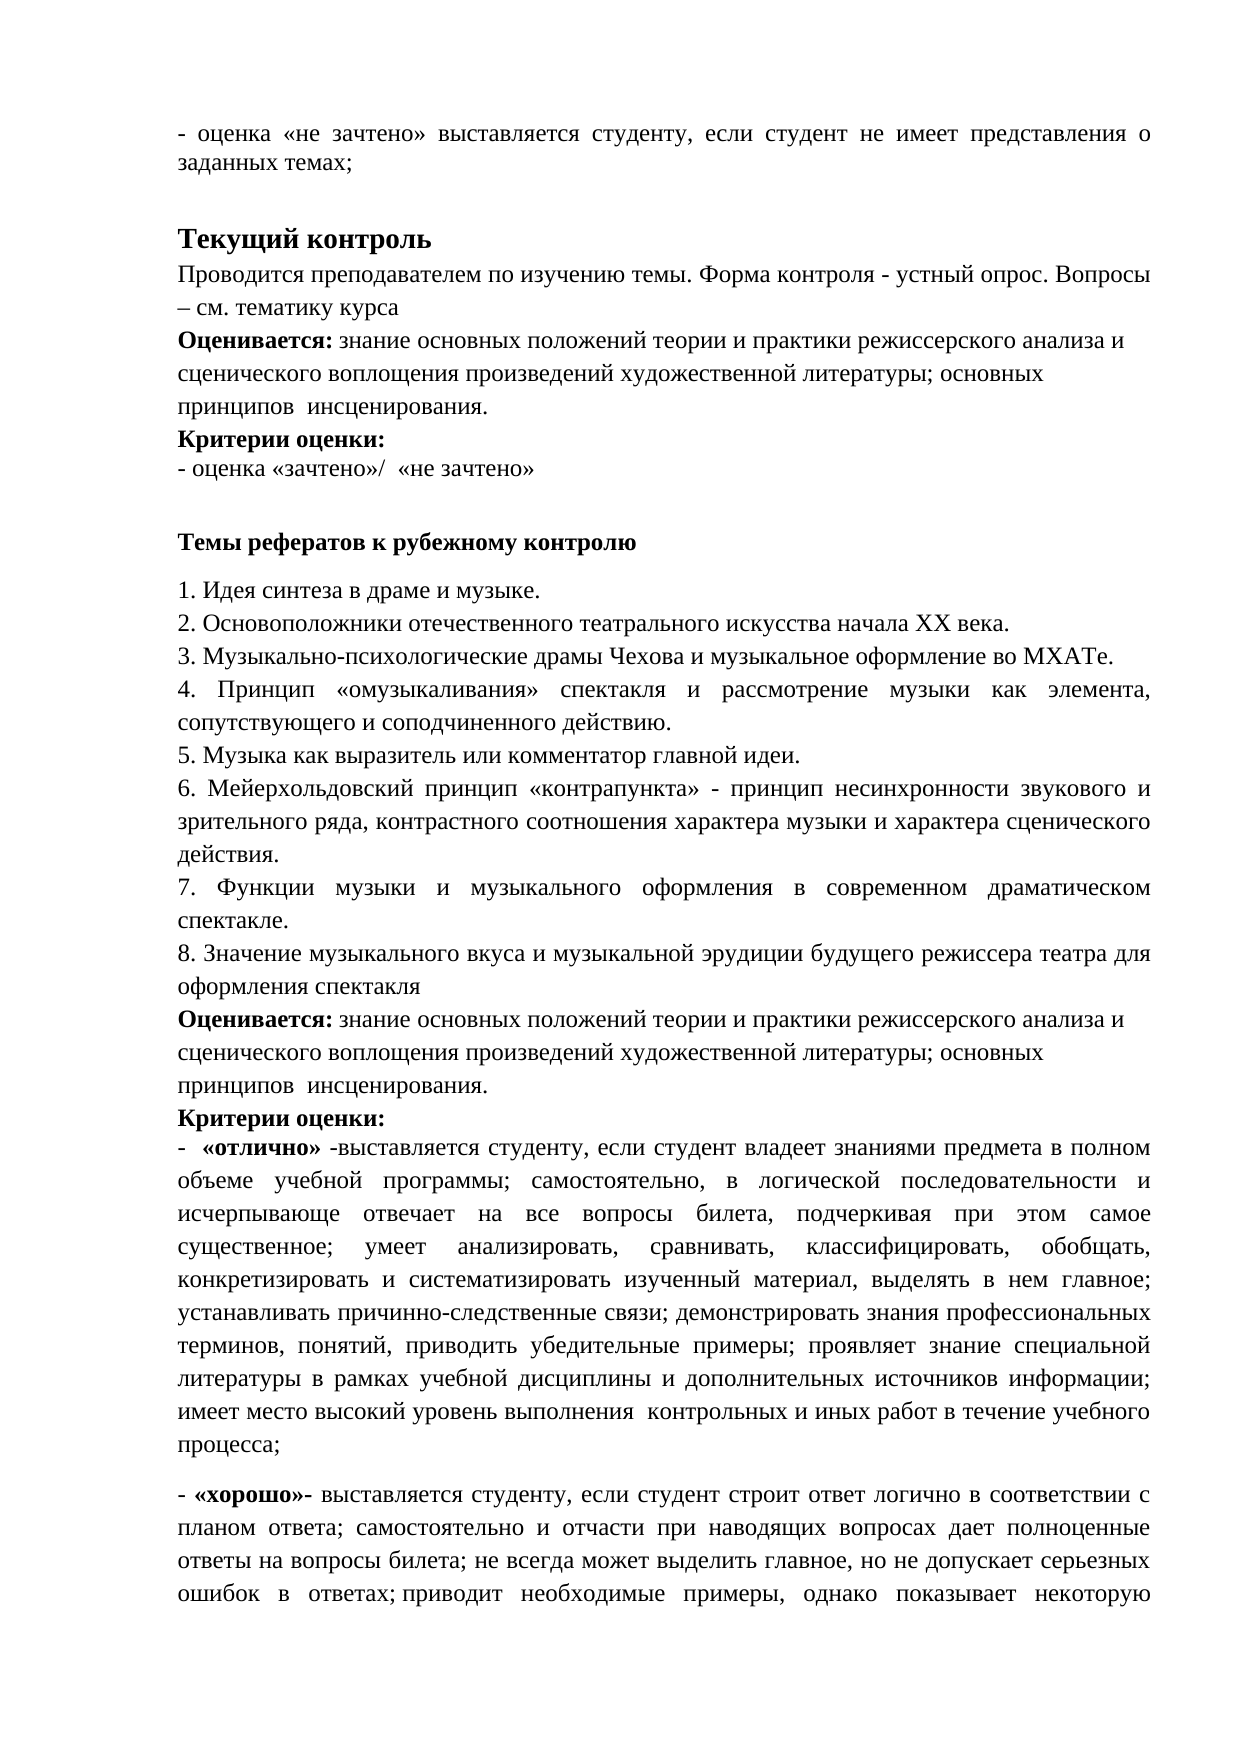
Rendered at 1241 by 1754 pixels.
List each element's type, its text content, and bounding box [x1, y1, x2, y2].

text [177, 1479, 1152, 1606]
text Проводится преподавателем по изучению темы. Форма контроля - устный опрос. Вопросы – см. тематику курса [177, 259, 1152, 321]
text - оценка «не зачтено» выставляется студенту, если студент не имеет представления о заданных темах; [177, 118, 1152, 176]
text - оценка «зачтено»/ «не зачтено» [177, 453, 1152, 482]
text 3. Музыкально-психологические драмы Чехова и музыкальное оформление во МХАТе. [177, 641, 1152, 669]
text 6. Мейерхольдовский принцип «контрапункта» - принцип несинхронности звукового и зрительного ряда, контрастного соотношения характера музыки и характера сценического действия. [177, 773, 1152, 868]
text Критерии оценки: [177, 424, 1152, 453]
text 8. Значение музыкального вкуса и музыкальной эрудиции будущего режиссера театра для оформления спектакля [177, 938, 1152, 1000]
text 7. Функции музыки и музыкального оформления в современном драматическом спектакле. [177, 872, 1152, 934]
text 1. Идея синтеза в драме и музыке. [177, 575, 1152, 603]
text 2. Основоположники отечественного театрального искусства начала ХХ века. [177, 608, 1152, 636]
text Темы рефератов к рубежному контролю [177, 527, 1152, 556]
text 4. Принцип «омузыкаливания» спектакля и рассмотрение музыки как элемента, сопутствующего и соподчиненного действию. [177, 674, 1152, 736]
text Критерии оценки: [177, 1103, 1152, 1132]
text Текущий контроль [177, 221, 1152, 254]
text 5. Музыка как выразитель или комментатор главной идеи. [177, 740, 1152, 768]
text - «отлично» -выставляется студенту, если студент владеет знаниями предмета в полном объеме учебной программы; самостоятельно, в логической последовательности и исчерпывающе отвечает на все вопросы билета, подчеркивая при этом самое существенное; умеет анализировать, сравнивать, классифицировать, обобщать, конкретизировать и систематизировать изученный материал, выделять в нем главное; устанавливать причинно-следственные связи; демонстрировать знания профессиональных терминов, понятий, приводить убедительные примеры; проявляет знание специальной литературы в рамках учебной дисциплины и дополнительных источников информации; имеет место высокий уровень выполнения контрольных и иных работ в течение учебного процесса; [177, 1132, 1152, 1458]
